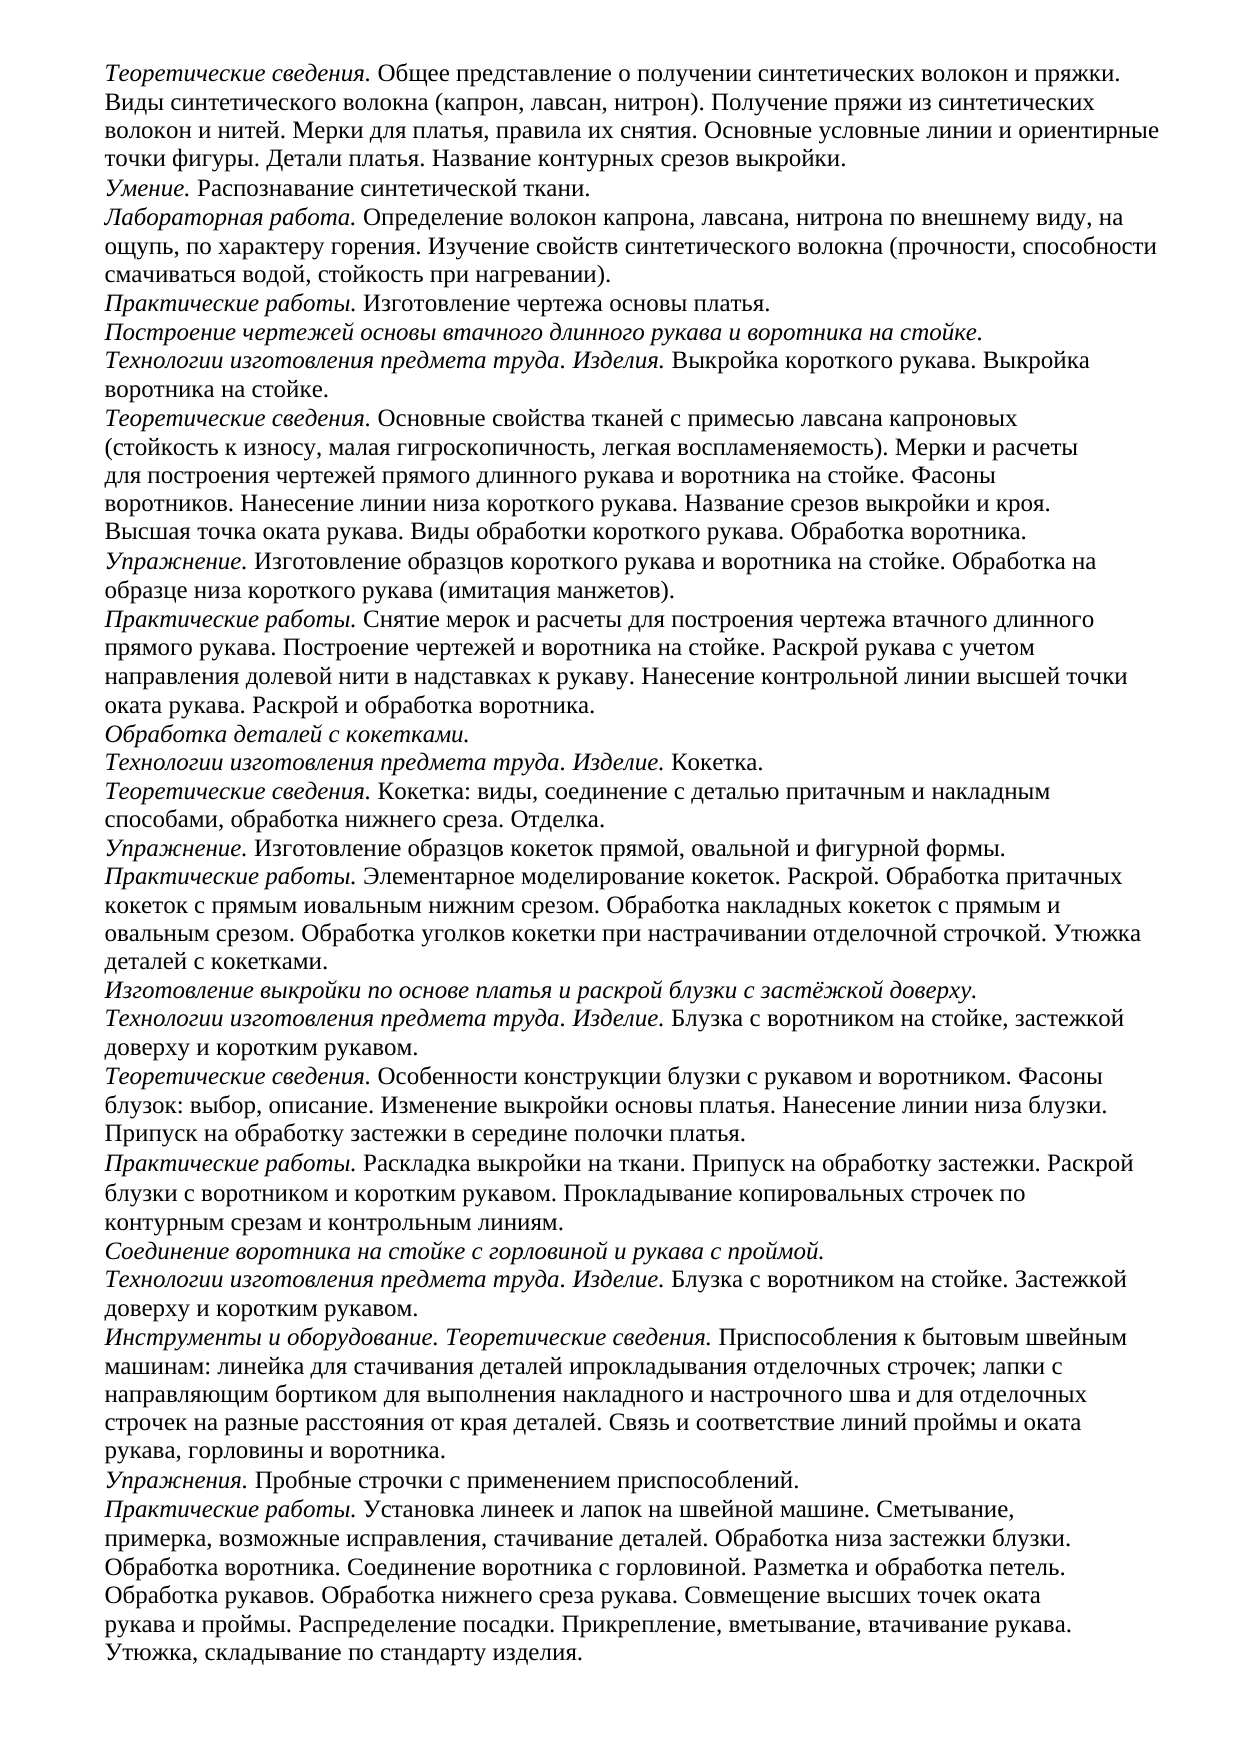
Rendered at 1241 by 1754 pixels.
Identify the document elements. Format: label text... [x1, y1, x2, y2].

text Теоретические сведения. Общее представление о получении синтетических волокон и пряжки. Виды синтетического волокна (капрон, лавсан, нитрон). Получение пряжи из синтетических волокон и нитей. Мерки для платья, правила их снятия. Основные условные линии и ориентирные точки фигуры. Детали платья. Название контурных срезов выкройки. [104, 59, 1167, 172]
text Технологии изготовления предмета труда. Изделие. Кокетка. [104, 748, 1167, 776]
text Технологии изготовления предмета труда. Изделие. Блузка с воротником на стойке. Застежкой доверху и коротким рукавом. [104, 1265, 1167, 1321]
text Упражнения. Пробные строчки с применением приспособлений. [104, 1465, 1167, 1493]
text Теоретические сведения. Основные свойства тканей с примесью лавсана капроновых (стойкость к износу, малая гигроскопичность, легкая воспламеняемость). Мерки и расчеты для построения чертежей прямого длинного рукава и воротника на стойке. Фасоны воротников. Нанесение линии низа короткого рукава. Название срезов выкройки и кроя. Высшая точка оката рукава. Виды обработки короткого рукава. Обработка воротника. [104, 404, 1108, 545]
text Соединение воротника на стойке с горловиной и рукава с проймой. [104, 1237, 1167, 1265]
text Технологии изготовления предмета труда. Изделие. Блузка с воротником на стойке, застежкой доверху и коротким рукавом. [104, 1004, 1167, 1061]
text Теоретические сведения. Особенности конструкции блузки с рукавом и воротником. Фасоны блузок: выбор, описание. Изменение выкройки основы платья. Нанесение линии низа блузки. Припуск на обработку застежки в середине полочки платья. [104, 1062, 1167, 1147]
text Теоретические сведения. Кокетка: виды, соединение с деталью притачным и накладным способами, обработка нижнего среза. Отделка. [104, 778, 1083, 833]
text Упражнение. Изготовление образцов короткого рукава и воротника на стойке. Обработка на образце низа короткого рукава (имитация манжетов). [104, 547, 1152, 603]
text Практические работы. Снятие мерок и расчеты для построения чертежа втачного длинного прямого рукава. Построение чертежей и воротника на стойке. Раскрой рукава с учетом направления долевой нити в надставках к рукаву. Нанесение контрольной линии высшей точки оката рукава. Раскрой и обработка воротника. [104, 604, 1167, 719]
text Построение чертежей основы втачного длинного рукава и воротника на стойке. [104, 317, 1167, 346]
text Практические работы. Элементарное моделирование кокеток. Раскрой. Обработка притачных кокеток с прямым иовальным нижним срезом. Обработка накладных кокеток с прямым и овальным срезом. Обработка уголков кокетки при настрачивании отделочной строчкой. Утюжка деталей с кокетками. [104, 862, 1152, 975]
text Упражнение. Изготовление образцов кокеток прямой, овальной и фигурной формы. [104, 833, 1167, 862]
text Практические работы. Раскладка выкройки на ткани. Припуск на обработку застежки. Раскрой блузки с воротником и коротким рукавом. Прокладывание копировальных строчек по контурным срезам и контрольным линиям. [104, 1148, 1146, 1236]
text Умение. Распознавание синтетической ткани. [104, 173, 1167, 201]
text Инструменты и оборудование. Теоретические сведения. Приспособления к бытовым швейным машинам: линейка для стачивания деталей ипрокладывания отделочных строчек; лапки с направляющим бортиком для выполнения накладного и настрочного шва и для отделочных строчек на разные расстояния от края деталей. Связь и соответствие линий проймы и оката рукава, горловины и воротника. [104, 1323, 1148, 1464]
text Лабораторная работа. Определение волокон капрона, лавсана, нитрона по внешнему виду, на ощупь, по характеру горения. Изучение свойств синтетического волокна (прочности, способности смачиваться водой, стойкость при нагревании). [104, 203, 1167, 288]
text Обработка деталей с кокетками. [104, 719, 1223, 748]
text Практические работы. Изготовление чертежа основы платья. [104, 288, 1167, 317]
text Практические работы. Установка линеек и лапок на швейной машине. Сметывание, примерка, возможные исправления, стачивание деталей. Обработка низа застежки блузки. Обработка воротника. Соединение воротника с горловиной. Разметка и обработка петель. Обработка рукавов. Обработка нижнего среза рукава. Совмещение высших точек оката рукава и проймы. Распределение посадки. Прикрепление, вметывание, втачивание рукава. Утюжка, складывание по стандарту изделия. [104, 1495, 1113, 1666]
text Технологии изготовления предмета труда. Изделия. Выкройка короткого рукава. Выкройка воротника на стойке. [104, 346, 1167, 402]
text Изготовление выкройки по основе платья и раскрой блузки с застёжкой доверху. [104, 975, 1167, 1004]
